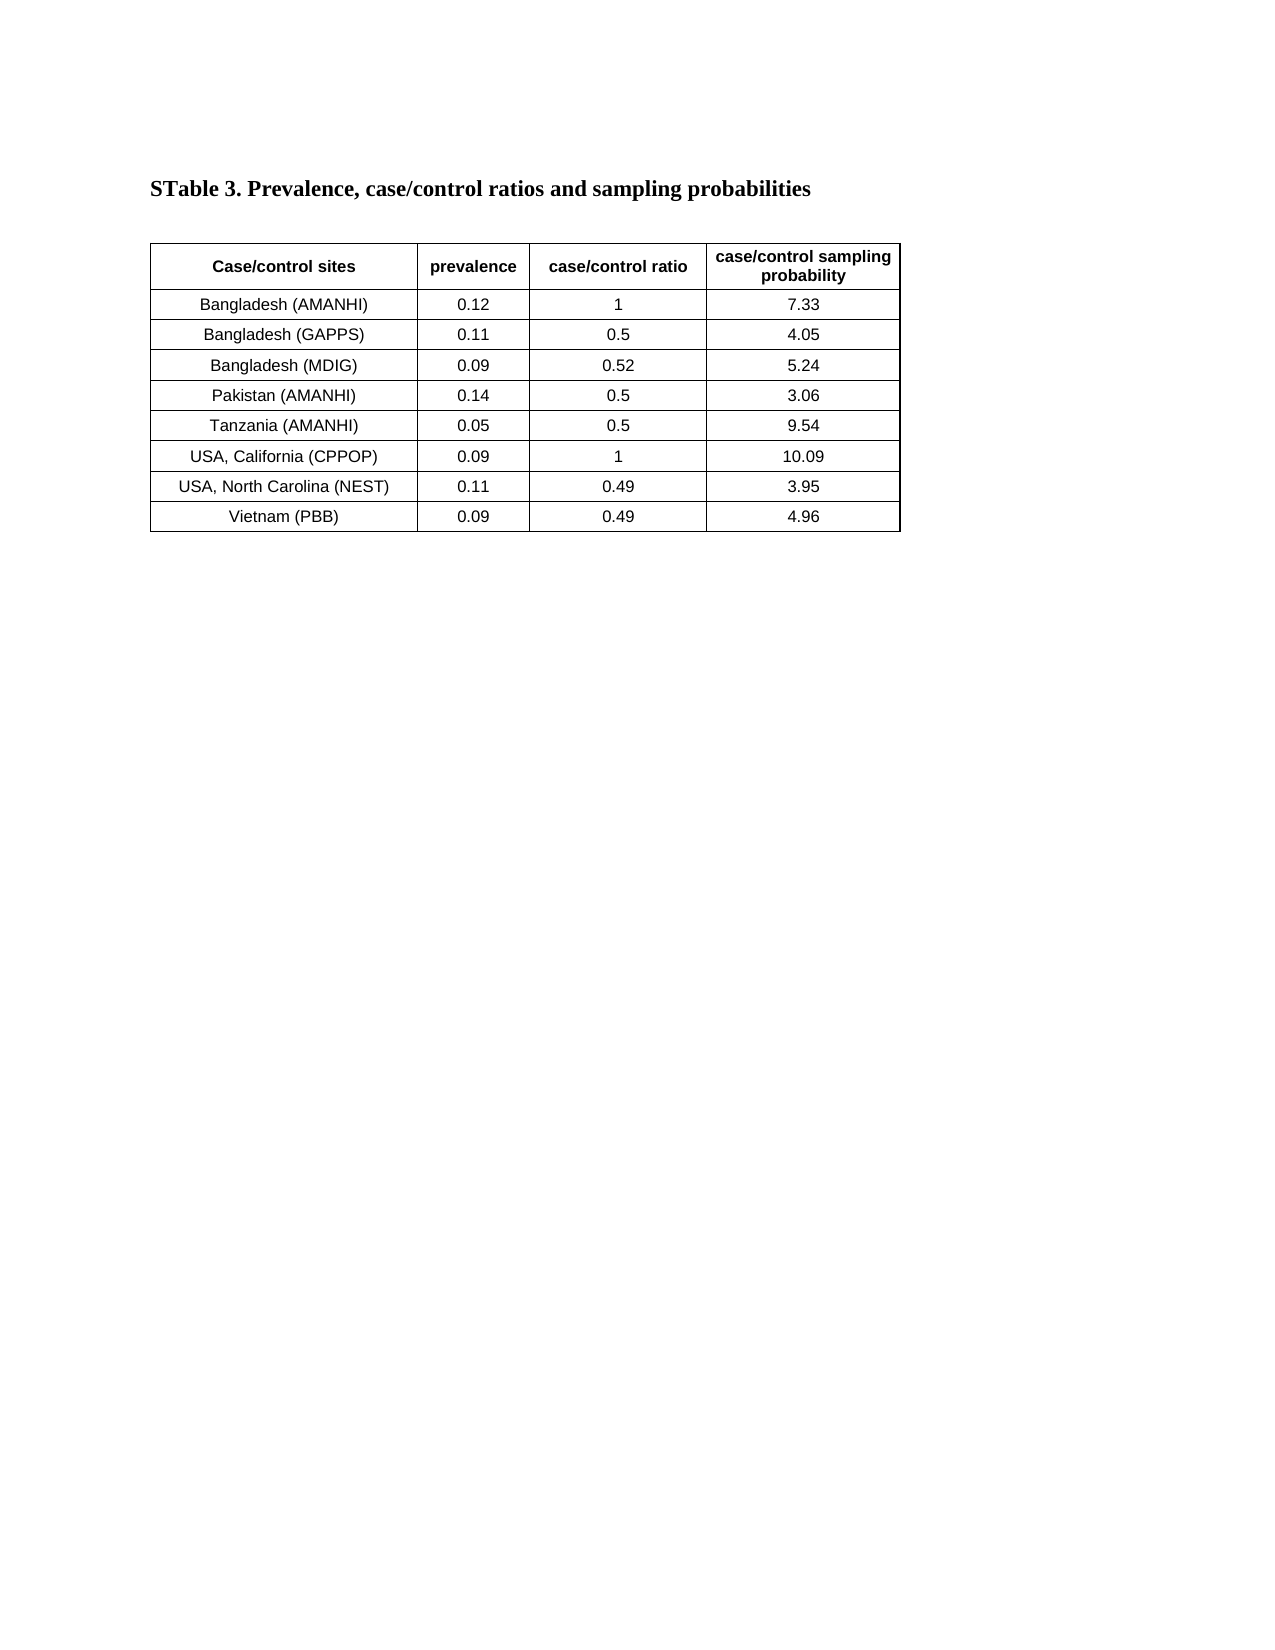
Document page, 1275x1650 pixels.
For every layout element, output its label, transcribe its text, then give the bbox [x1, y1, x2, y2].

table_cell 0.5 [530, 320, 706, 349]
table_cell 7.33 [707, 290, 899, 319]
table_cell 0.11 [418, 320, 529, 349]
table_cell 0.09 [418, 350, 529, 380]
table_header prevalence [418, 244, 529, 289]
table_cell 9.54 [707, 411, 899, 440]
table_header case/control ratio [530, 244, 706, 289]
table_cell USA, California (CPPOP) [151, 441, 417, 471]
table_cell 1 [530, 290, 706, 319]
table_cell 0.14 [418, 381, 529, 410]
table_header case/control sampling probability [707, 244, 899, 289]
table_cell 5.24 [707, 350, 899, 380]
table_cell 4.96 [707, 502, 899, 531]
table_cell 0.09 [418, 441, 529, 471]
table_cell Bangladesh (GAPPS) [151, 320, 417, 349]
table_cell 10.09 [707, 441, 899, 471]
table_cell Pakistan (AMANHI) [151, 381, 417, 410]
table_cell 1 [530, 441, 706, 471]
table_cell 0.05 [418, 411, 529, 440]
table_cell USA, North Carolina (NEST) [151, 472, 417, 501]
subtitle STable 3. Prevalence, case/control ratios and sampling probabilities [150, 175, 1125, 201]
table_cell Bangladesh (MDIG) [151, 350, 417, 380]
table_cell 4.05 [707, 320, 899, 349]
table_cell 0.5 [530, 411, 706, 440]
table_cell 0.11 [418, 472, 529, 501]
table_cell 0.52 [530, 350, 706, 380]
table_header Case/control sites [151, 244, 417, 289]
table_cell 3.06 [707, 381, 899, 410]
table_cell 3.95 [707, 472, 899, 501]
table_cell 0.12 [418, 290, 529, 319]
table_cell 0.5 [530, 381, 706, 410]
table_cell Vietnam (PBB) [151, 502, 417, 531]
table_cell 0.49 [530, 502, 706, 531]
table_cell 0.09 [418, 502, 529, 531]
table_cell 0.49 [530, 472, 706, 501]
table_cell Tanzania (AMANHI) [151, 411, 417, 440]
table_cell Bangladesh (AMANHI) [151, 290, 417, 319]
